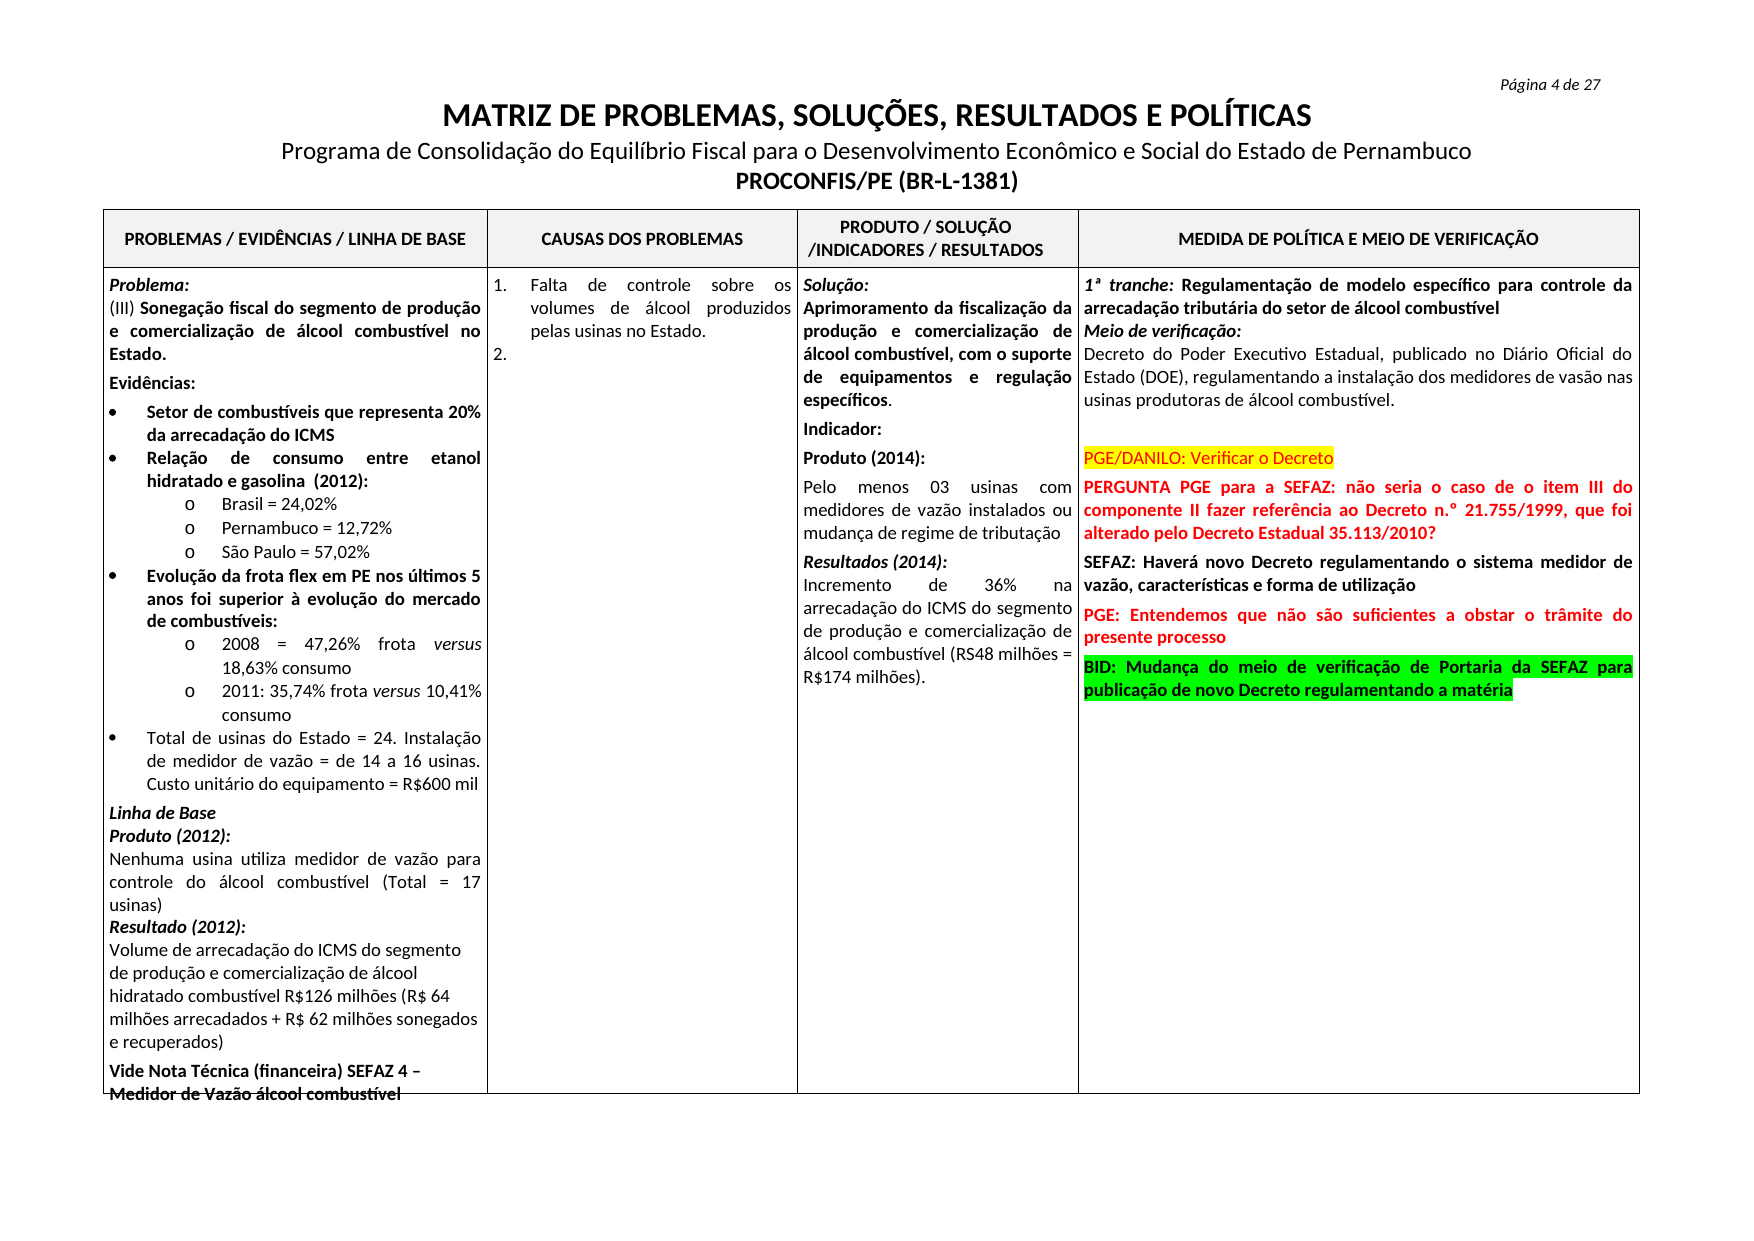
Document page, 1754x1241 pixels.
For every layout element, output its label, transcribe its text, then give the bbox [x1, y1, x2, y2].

table_header PROBLEMAS / EVIDÊNCIAS / LINHA DE BASE [104, 210, 487, 267]
table_header PRODUTO / SOLUÇÃO /INDICADORES / RESULTADOS [798, 210, 1078, 267]
table_header MEDIDA DE POLÍTICA E MEIO DE VERIFICAÇÃO [1079, 210, 1639, 267]
table_cell Problema: (III) Sonegação fiscal do segmento de produção e comercialização de álcool combustível no Estado. Evidências: Setor de combustíveis que representa 20% da arrecadação do ICMS Relação de consumo entre etanol hidratado e gasolina (2012): Brasil = 24,02% Pernambuco = 12,72% São Paulo = 57,02% Evolução da frota flex em PE nos últimos 5 anos foi superior à evolução do mercado de combustíveis: 2008 = 47,26% frota versus 18,63% consumo 2011: 35,74% frota versus 10,41% consumo Total de usinas do Estado = 24. Instalação de medidor de vazão = de 14 a 16 usinas. Custo unitário do equipamento = R$600 mil Linha de Base Produto (2012): Nenhuma usina utiliza medidor de vazão para controle do álcool combustível (Total = 17 usinas) Resultado (2012): Volume de arrecadação do ICMS do segmento de produção e comercialização de álcool hidratado combustível R$126 milhões (R$ 64 milhões arrecadados + R$ 62 milhões sonegados e recuperados) Vide Nota Técnica (financeira) SEFAZ 4 – Medidor de Vazão álcool combustível vf04Mar2013 [104, 268, 487, 1093]
table_cell Falta de controle sobre os volumes de álcool produzidos pelas usinas no Estado. [488, 268, 797, 1093]
table_cell Solução: Aprimoramento da fiscalização da produção e comercialização de álcool combustível, com o suporte de equipamentos e regulação específicos. Indicador: Produto (2014): Pelo menos 03 usinas com medidores de vazão instalados ou mudança de regime de tributação Resultados (2014): Incremento de 36% na arrecadação do ICMS do segmento de produção e comercialização de álcool combustível (RS48 milhões = R$174 milhões). [798, 268, 1078, 1093]
table_cell 1ª tranche: Regulamentação de modelo específico para controle da arrecadação tributária do setor de álcool combustível Meio de verificação: Decreto do Poder Executivo Estadual, publicado no Diário Oficial do Estado (DOE), regulamentando a instalação dos medidores de vasão nas usinas produtoras de álcool combustível. PGE/DANILO: Verificar o Decreto PERGUNTA PGE para a SEFAZ: não seria o caso de o item III do componente II fazer referência ao Decreto n.º 21.755/1999, que foi alterado pelo Decreto Estadual 35.113/2010? SEFAZ: Haverá novo Decreto regulamentando o sistema medidor de vazão, características e forma de utilização PGE: Entendemos que não são suficientes a obstar o trâmite do presente processo BID: Mudança do meio de verificação de Portaria da SEFAZ para publicação de novo Decreto regulamentando a matéria [1079, 268, 1639, 1093]
table_header CAUSAS DOS PROBLEMAS [488, 210, 797, 267]
